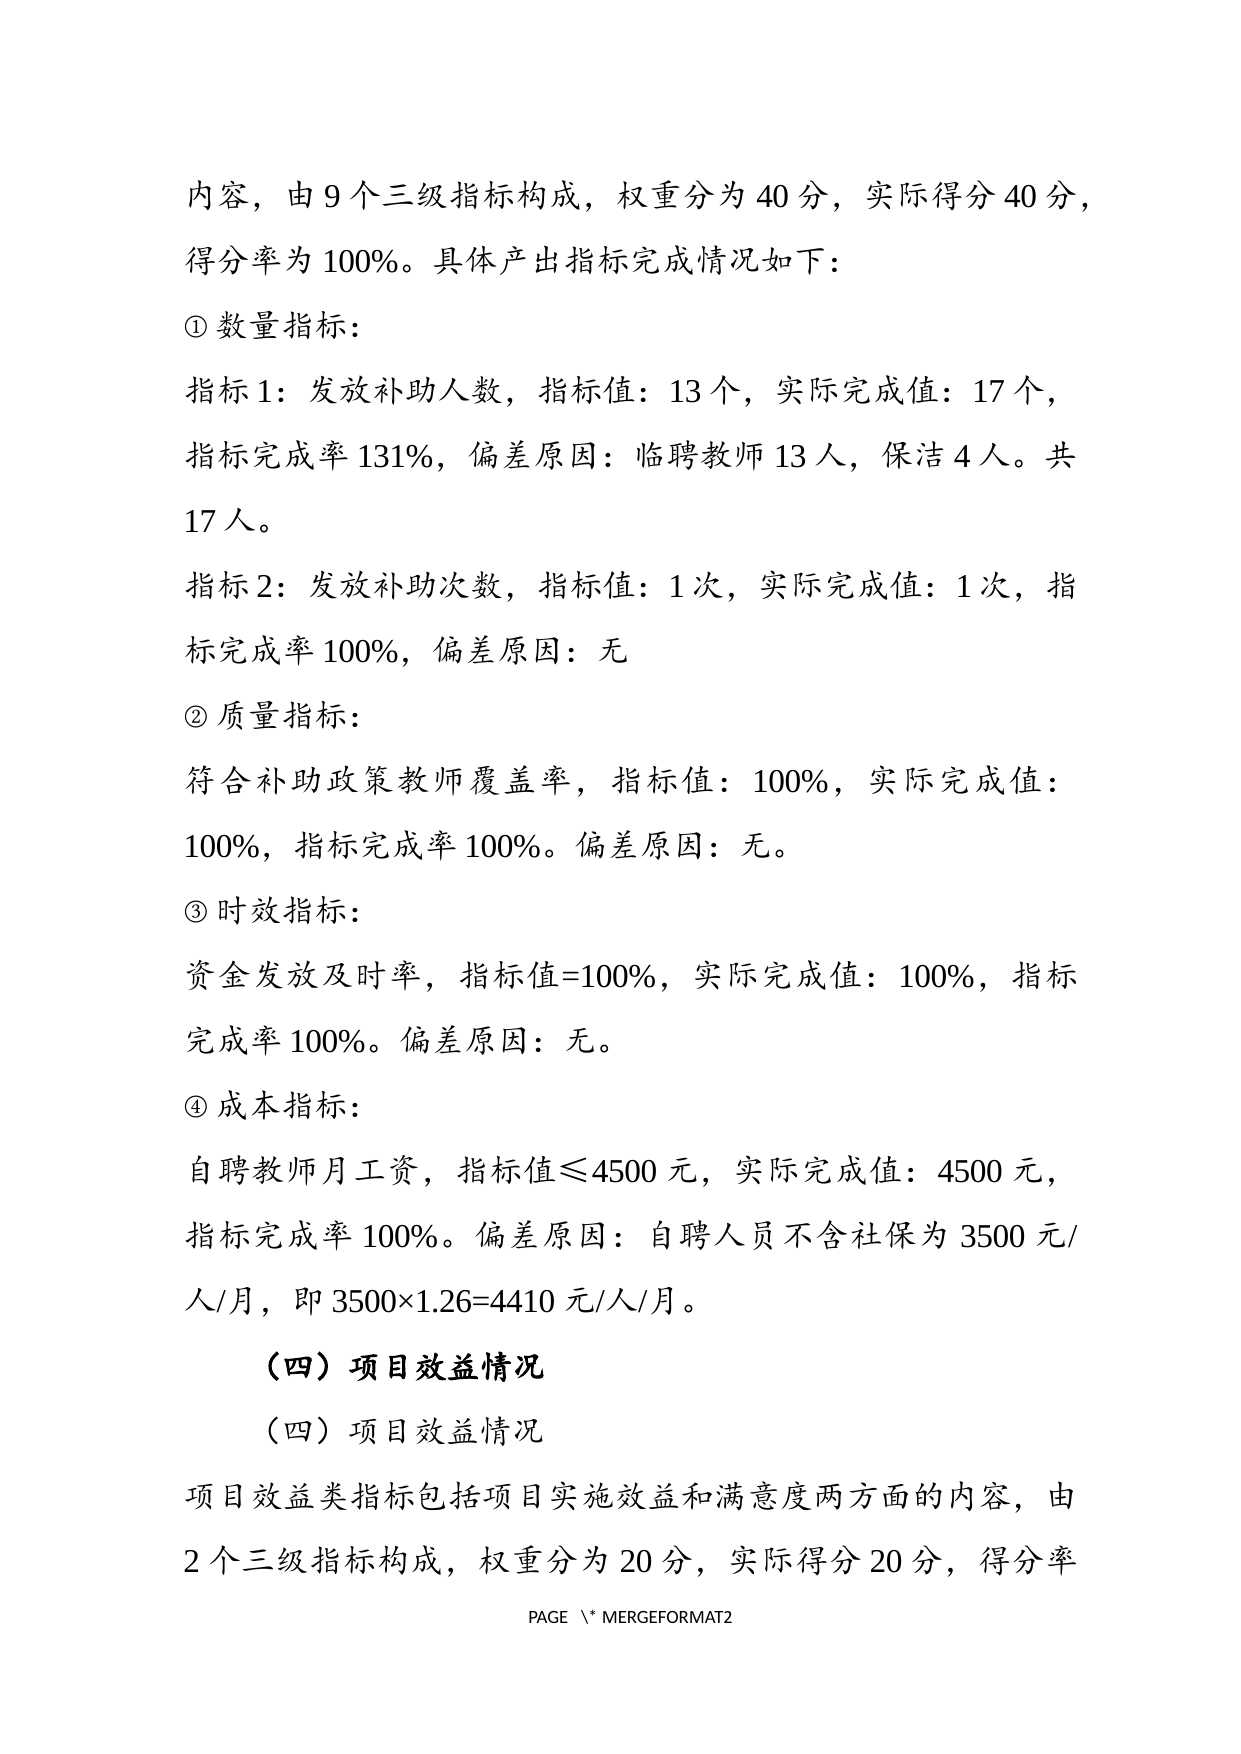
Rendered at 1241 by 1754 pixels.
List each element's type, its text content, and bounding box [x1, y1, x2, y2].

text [183, 162, 1078, 1332]
text （四）项目效益情况 [183, 1332, 1078, 1397]
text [183, 1397, 1078, 1592]
